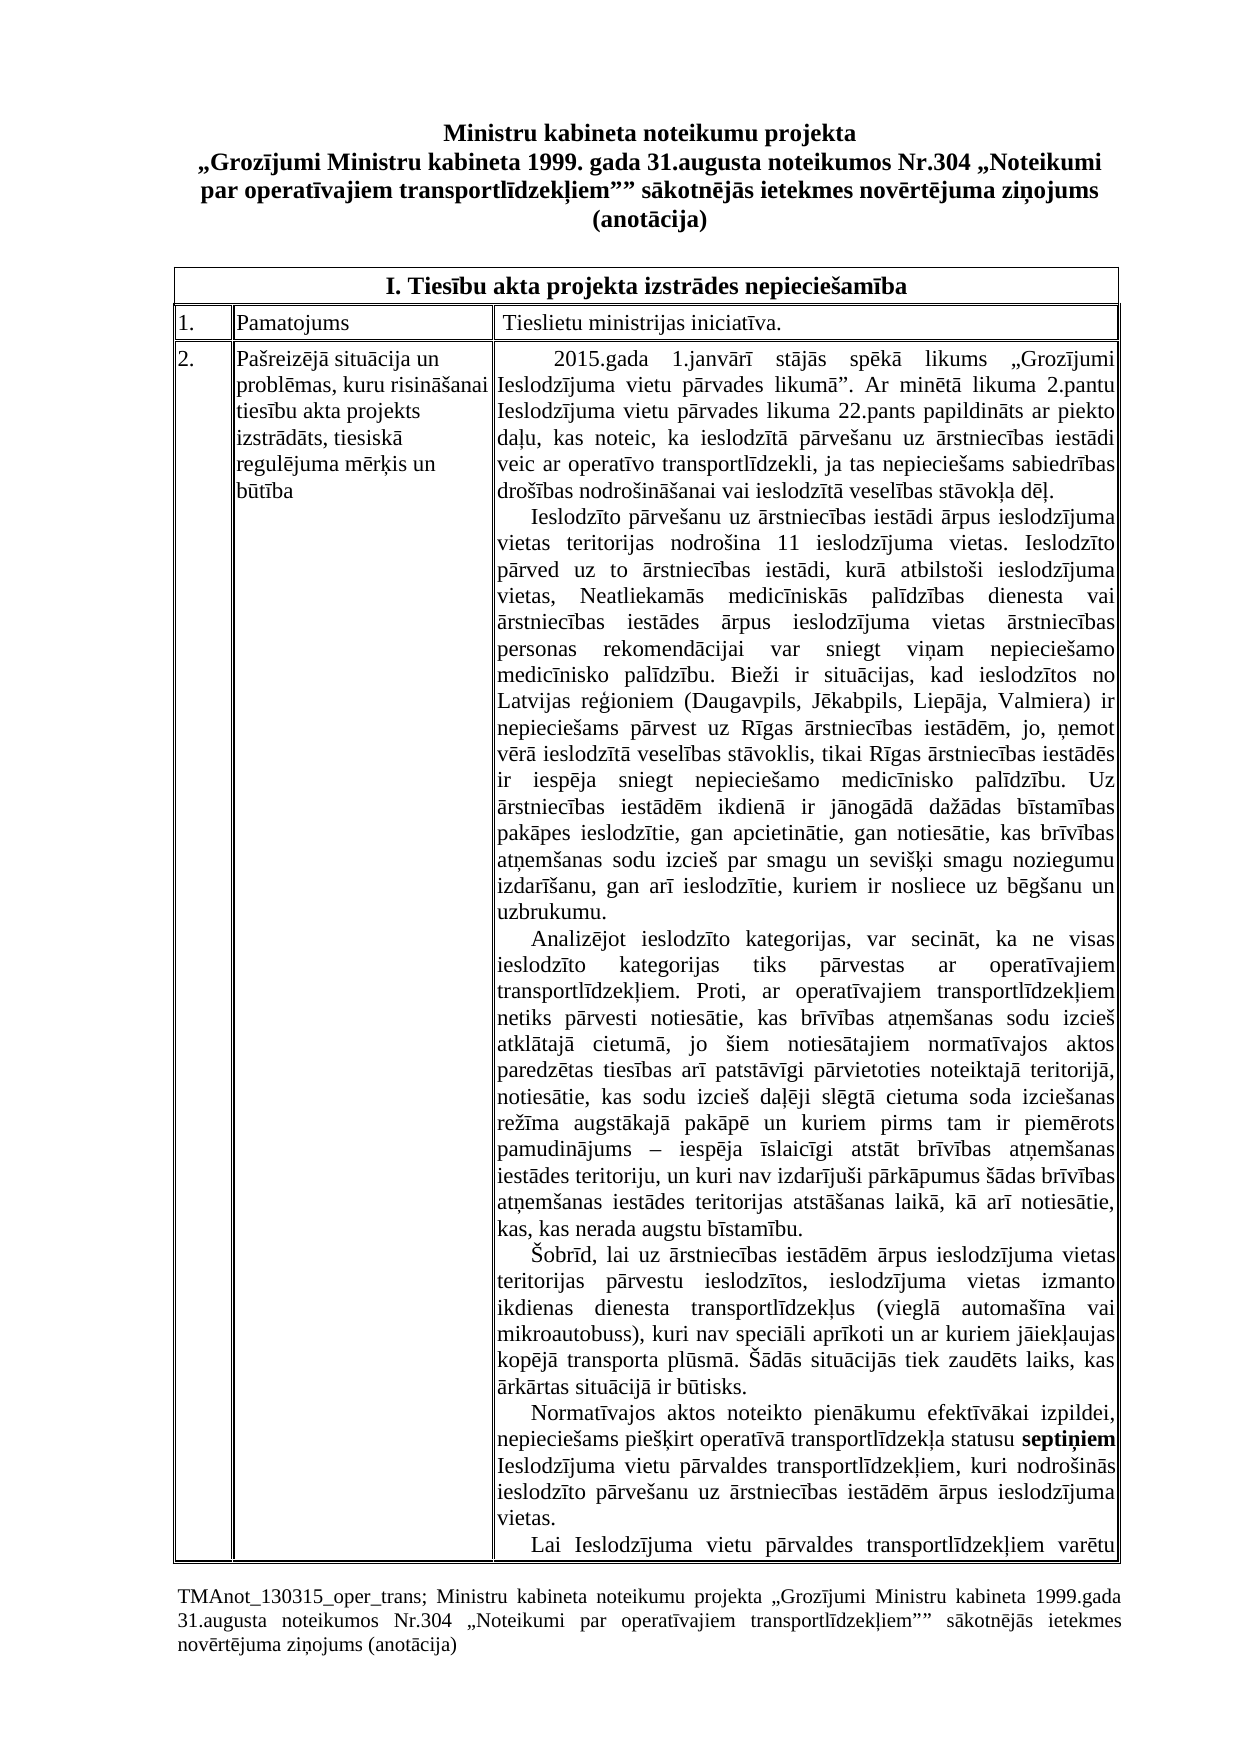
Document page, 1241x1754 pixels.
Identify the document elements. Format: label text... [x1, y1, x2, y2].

table_cell 2. [176, 339, 233, 1560]
table_cell 1. [176, 306, 231, 338]
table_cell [494, 342, 1117, 1560]
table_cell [233, 342, 494, 1560]
text „Grozījumi Ministru kabineta 1999. gada 31.augusta noteikumos Nr.304 „Noteikumi par operatīvajiem transportlīdzekļiem”” sākotnējās ietekmes novērtējuma ziņojums (anotācija) [177, 147, 1122, 233]
table_cell Pamatojums [235, 306, 492, 338]
text Ministru kabineta noteikumu projekta [177, 118, 1122, 147]
table_header I. Tiesību akta projekta izstrādes nepieciešamība [175, 268, 1118, 303]
table_cell Tieslietu ministrijas iniciatīva. [495, 306, 1117, 338]
